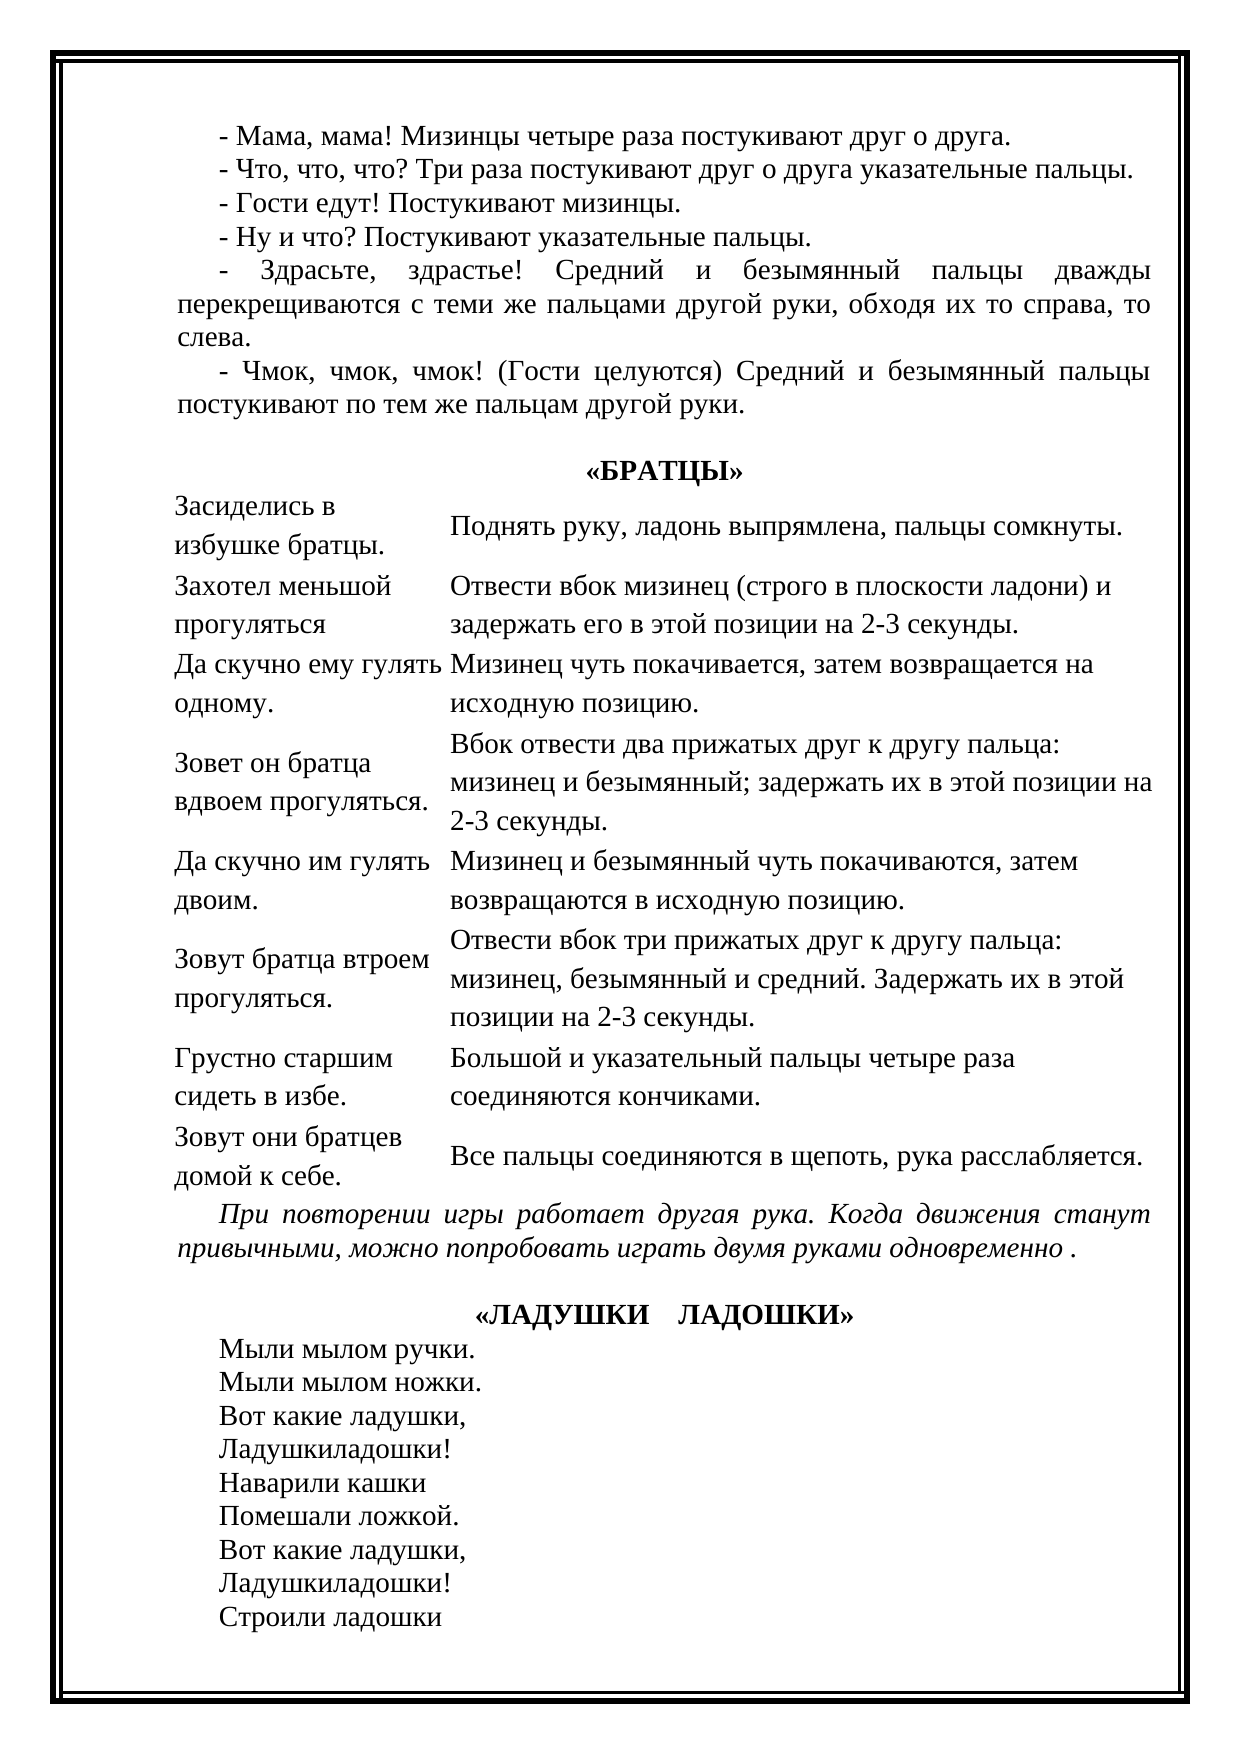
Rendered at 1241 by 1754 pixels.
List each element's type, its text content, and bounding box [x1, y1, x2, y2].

table_cell Отвести вбок мизинец (строго в плоскости ладони) и задержать его в этой позиции на 2-3 секунды. [448, 566, 1156, 645]
text Помешали ложкой. [177, 1498, 1152, 1532]
text Вот какие ладушки, [177, 1532, 1152, 1566]
table_header Засиделись в избушке братцы. [173, 487, 448, 566]
text - Мама, мама! Мизинцы четыре раза постукивают друг о друга. [177, 118, 1152, 152]
text Ладушкиладошки! [177, 1431, 1152, 1465]
table_cell Зовут они братцев домой к себе. [173, 1118, 448, 1197]
subtitle «БРАТЦЫ» [177, 453, 1152, 487]
table_cell Зовет он братца вдвоем прогуляться. [173, 724, 448, 842]
text Мыли мылом ножки. [177, 1364, 1152, 1398]
table_cell Да скучно ему гулять одному. [173, 645, 448, 724]
text - Что, что, что? Три раза постукивают друг о друга указательные пальцы. [177, 152, 1152, 185]
text - Ну и что? Постукивают указательные пальцы. [177, 219, 1152, 252]
table_cell Да скучно им гулять двоим. [173, 842, 448, 921]
text - Здрасьте, здрастье! Средний и безымянный пальцы дважды перекрещиваются с теми же пальцами другой руки, обходя их то справа, то слева. [177, 252, 1152, 353]
table_cell Большой и указательный пальцы четыре раза соединяются кончиками. [448, 1039, 1156, 1117]
table_cell Мизинец чуть покачивается, затем возвращается на исходную позицию. [448, 645, 1156, 724]
table_cell Грустно старшим сидеть в избе. [173, 1039, 448, 1117]
table_cell Вбок отвести два прижатых друг к другу пальца: мизинец и безымянный; задержать их в этой позиции на 2-3 секунды. [448, 724, 1156, 842]
subtitle «ЛАДУШКИ ЛАДОШКИ» [177, 1297, 1152, 1331]
text Строили ладошки [177, 1599, 1152, 1633]
text - Гости едут! Постукивают мизинцы. [177, 185, 1152, 219]
text Вот какие ладушки, [177, 1398, 1152, 1431]
text Ладушкиладошки! [177, 1566, 1152, 1599]
text При повторении игры работает другая рука. Когда движения станут привычными, можно попробовать играть двумя руками одновременно . [177, 1197, 1152, 1264]
text Мыли мылом ручки. [177, 1331, 1152, 1364]
table_cell Все пальцы соединяются в щепоть, рука расслабляется. [448, 1118, 1156, 1197]
table_cell Мизинец и безымянный чуть покачиваются, затем возвращаются в исходную позицию. [448, 842, 1156, 921]
table_cell Захотел меньшой прогуляться [173, 566, 448, 645]
table_cell Отвести вбок три прижатых друг к другу пальца: мизинец, безымянный и средний. Задержать их в этой позиции на 2-3 секунды. [448, 921, 1156, 1038]
table_cell Зовут братца втроем прогуляться. [173, 921, 448, 1038]
table_header Поднять руку, ладонь выпрямлена, пальцы сомкнуты. [448, 487, 1156, 566]
text Наварили кашки [177, 1465, 1152, 1498]
text - Чмок, чмок, чмок! (Гости целуются) Средний и безымянный пальцы постукивают по тем же пальцам другой руки. [177, 353, 1152, 420]
